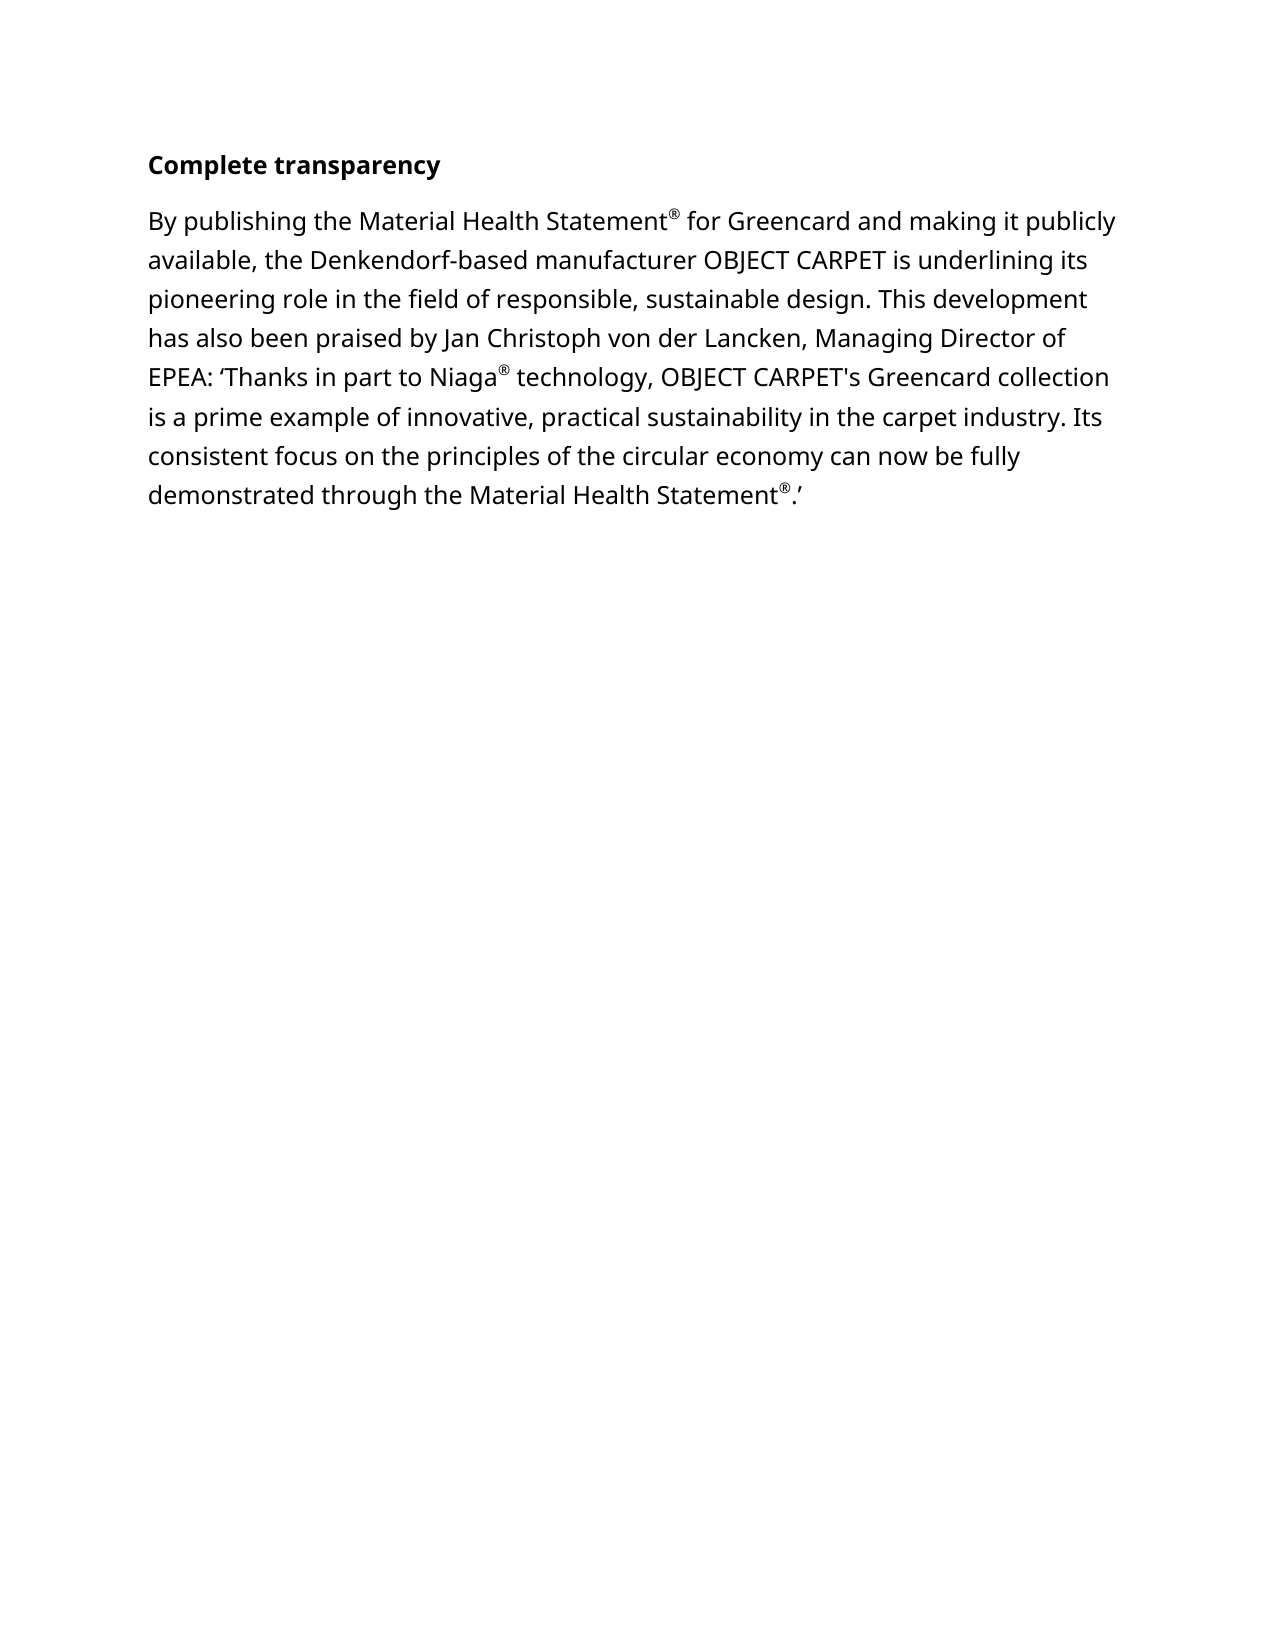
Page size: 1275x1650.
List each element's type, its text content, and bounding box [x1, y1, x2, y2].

text By publishing the Material Health Statement® for Greencard and making it publicly available, the Denkendorf-based manufacturer OBJECT CARPET is underlining its pioneering role in the field of responsible, sustainable design. This development has also been praised by Jan Christoph von der Lancken, Managing Director of EPEA: ‘Thanks in part to Niaga® technology, OBJECT CARPET's Greencard collection is a prime example of innovative, practical sustainability in the carpet industry. Its consistent focus on the principles of the circular economy can now be fully demonstrated through the Material Health Statement®.’ [148, 203, 1127, 512]
text Complete transparency [148, 148, 1127, 182]
